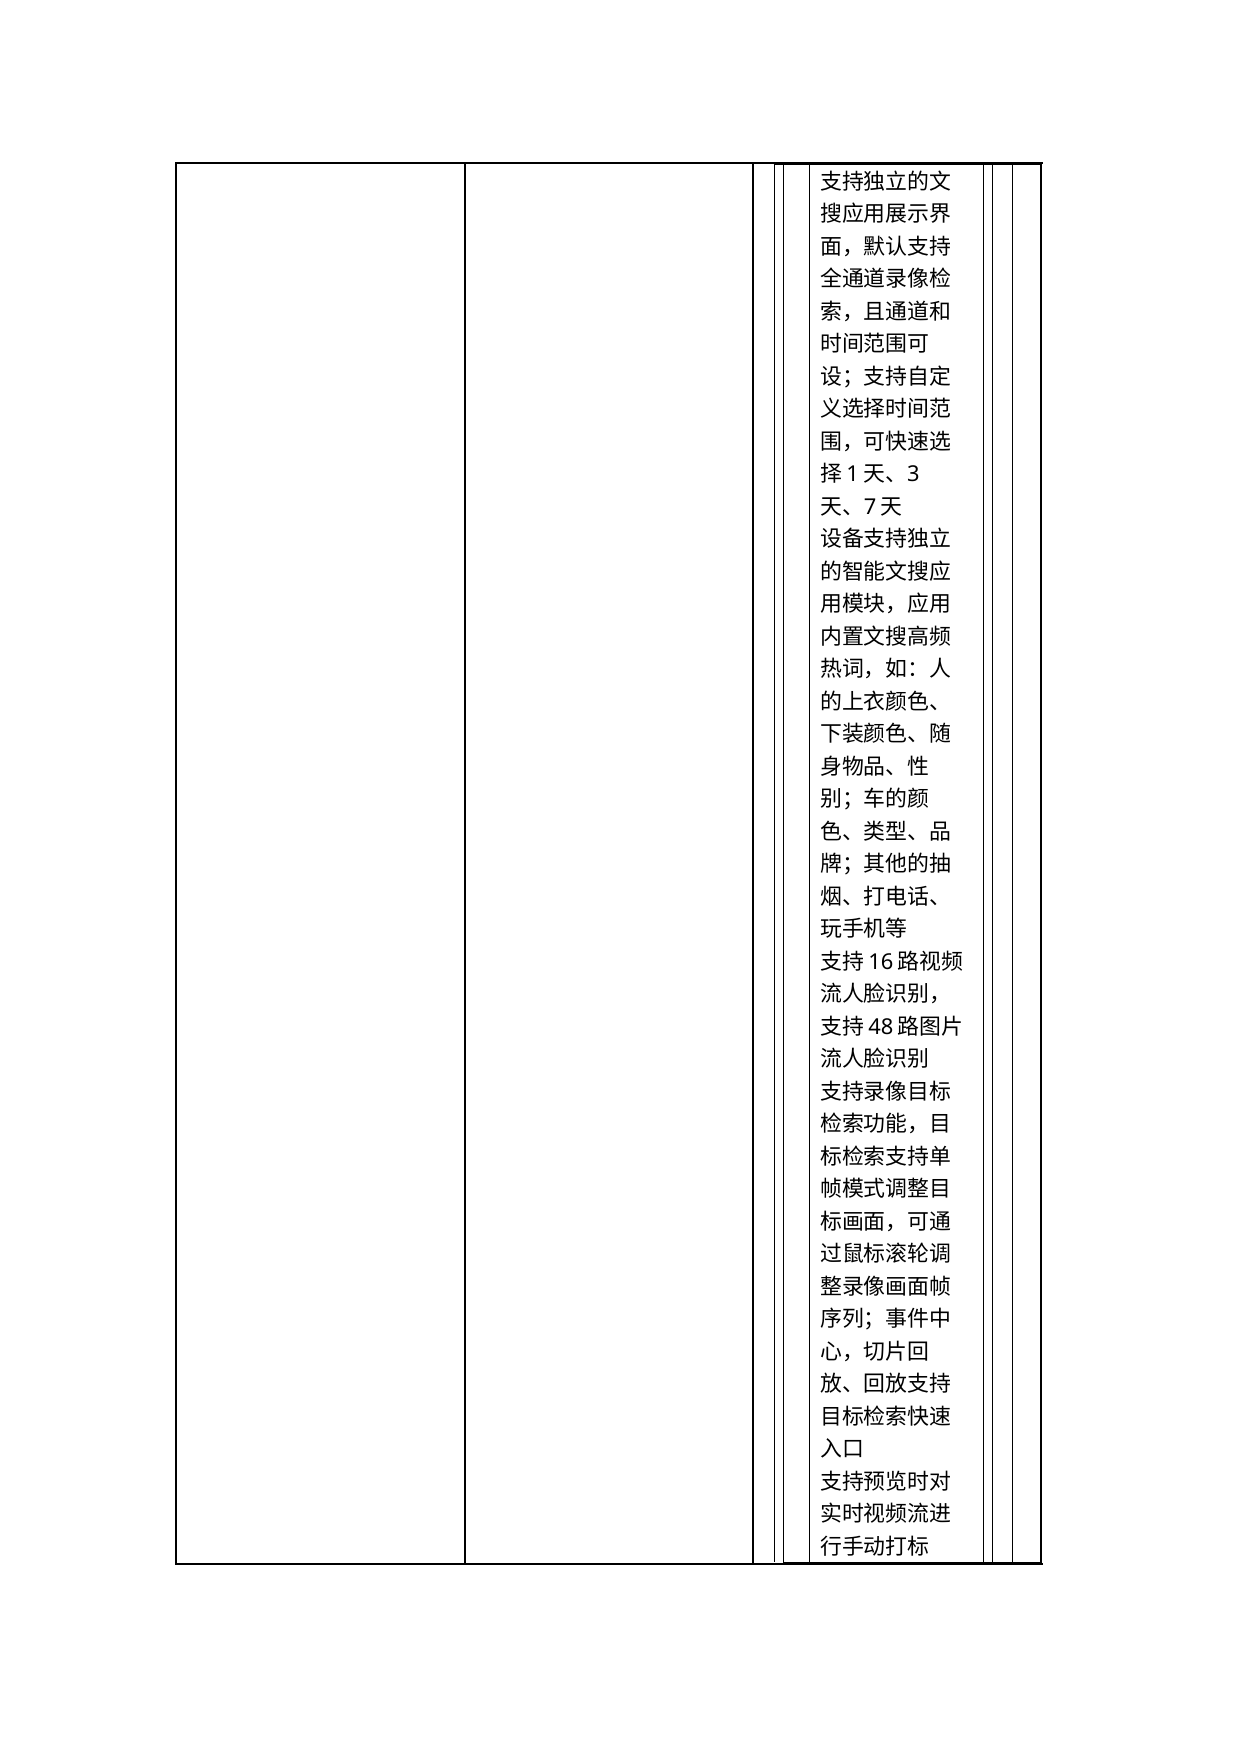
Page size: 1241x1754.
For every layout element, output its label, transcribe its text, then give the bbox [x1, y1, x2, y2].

table_cell [784, 165, 809, 1562]
table_cell [1013, 165, 1040, 1562]
table_cell [993, 165, 1012, 1562]
table_cell [810, 165, 983, 1562]
table_cell 1 [177, 164, 464, 1563]
table_cell [466, 164, 752, 1563]
table_cell [984, 165, 992, 1562]
table_cell [754, 164, 783, 1563]
